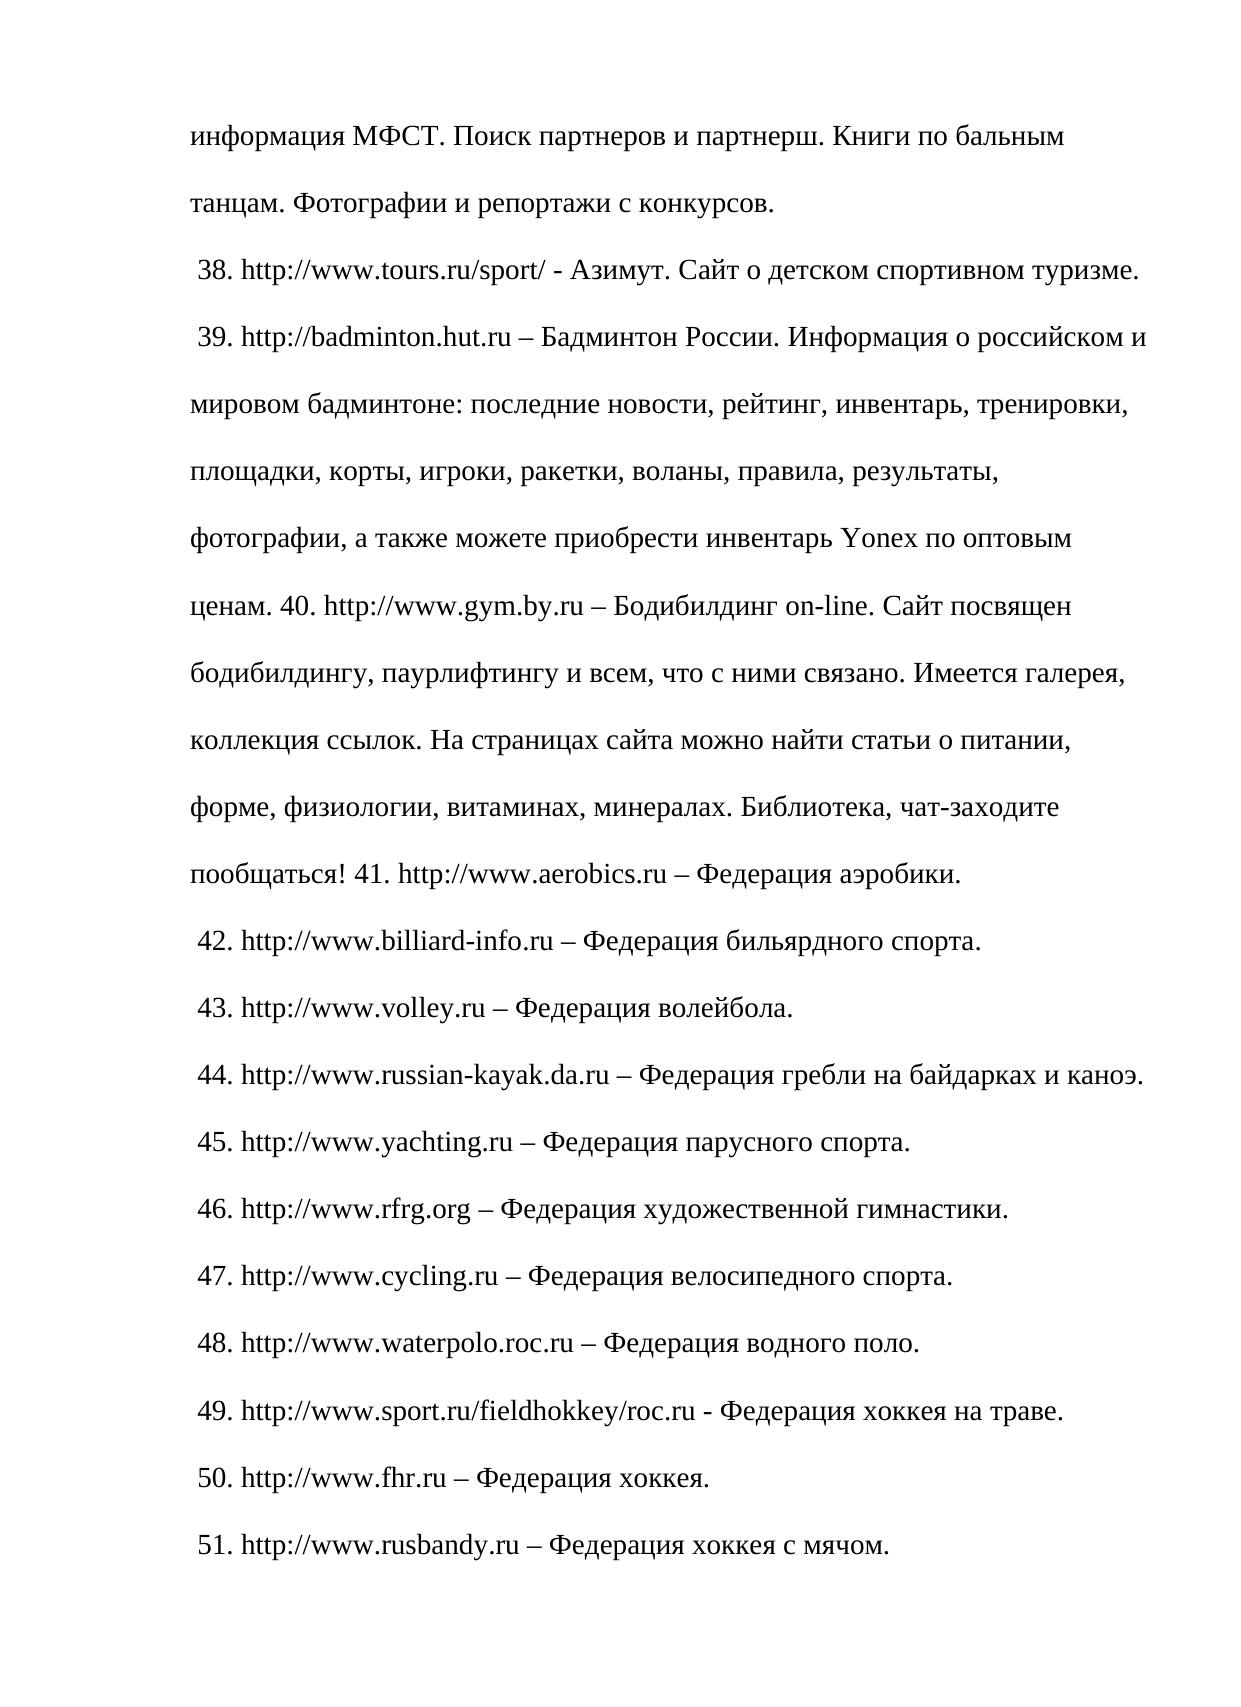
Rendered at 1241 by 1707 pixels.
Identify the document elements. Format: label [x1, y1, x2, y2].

text [190, 118, 1152, 1560]
